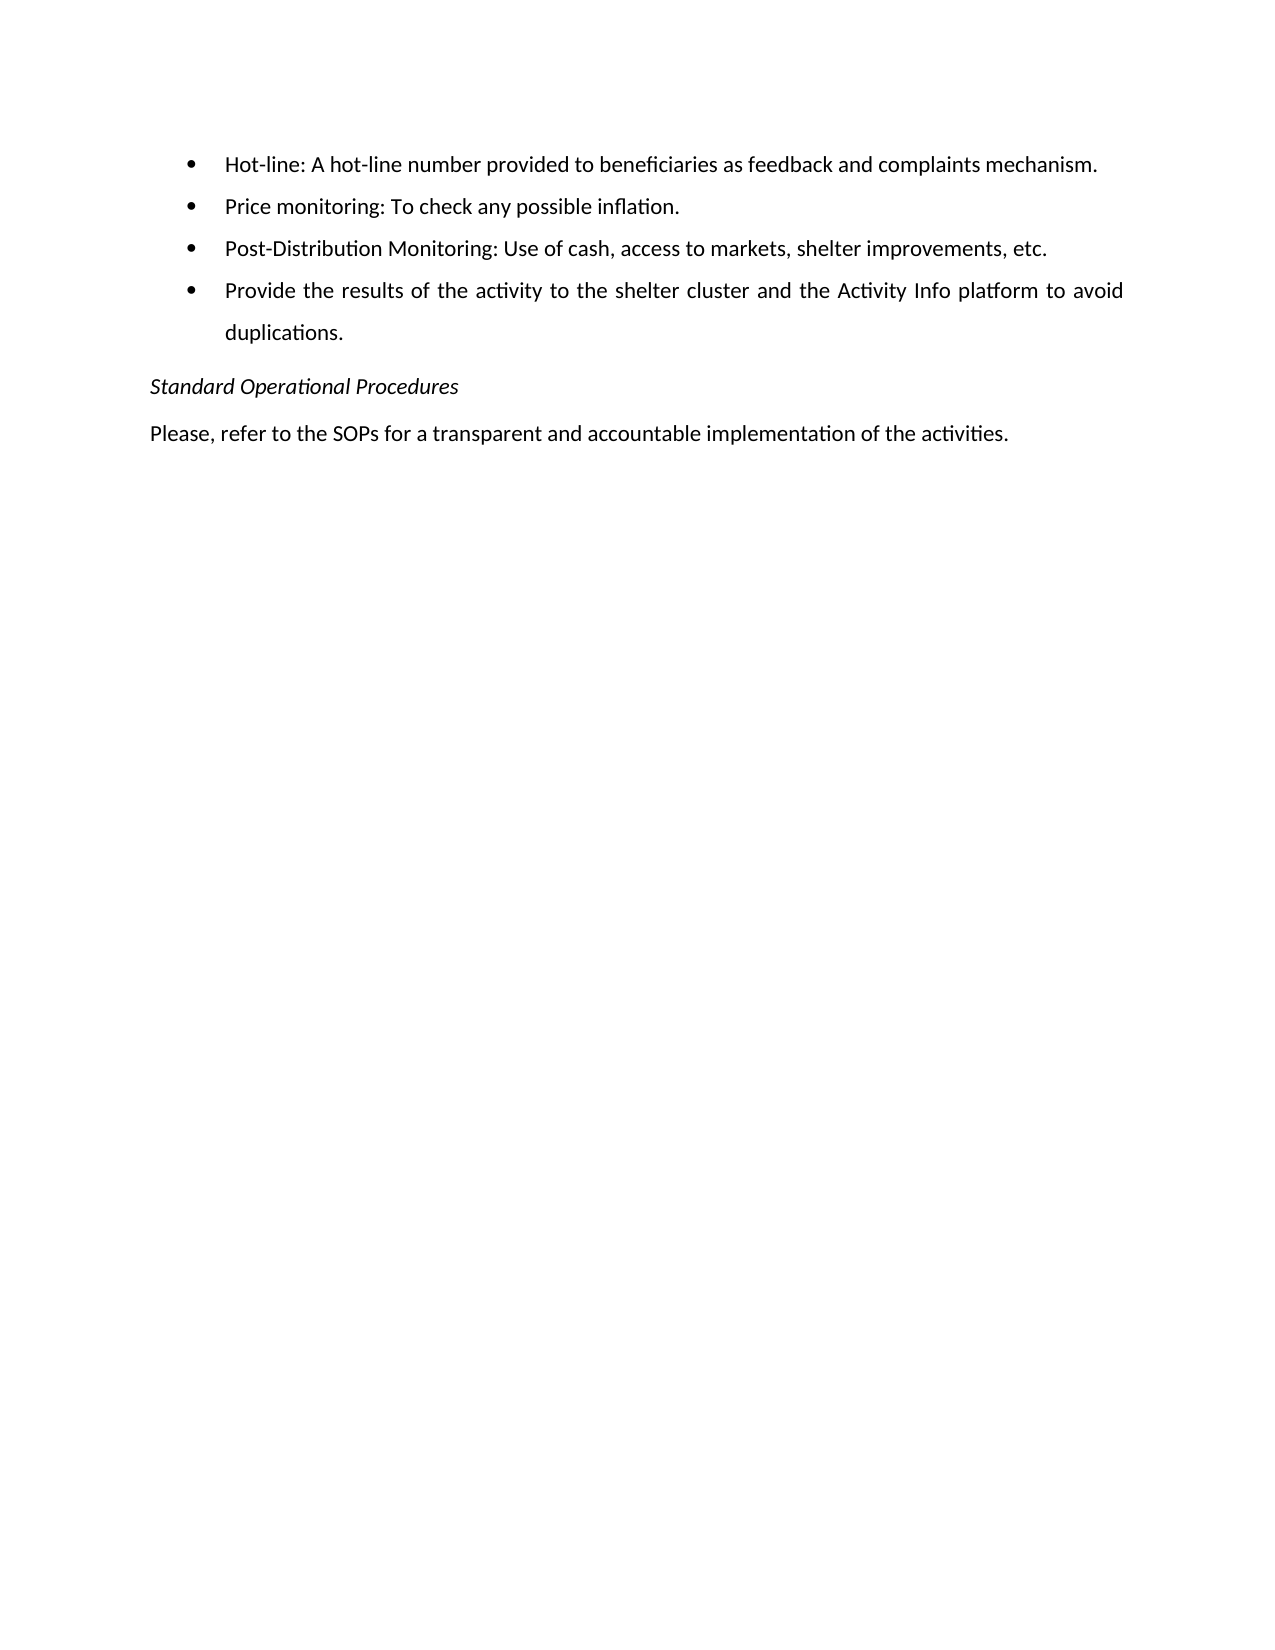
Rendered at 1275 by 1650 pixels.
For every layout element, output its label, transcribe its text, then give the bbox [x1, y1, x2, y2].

list Hot-line: A hot-line number provided to beneficiaries as feedback and complaints mechanism. [187, 150, 1125, 178]
list Post-Distribution Monitoring: Use of cash, access to markets, shelter improvements, etc. [187, 234, 1125, 262]
text Standard Operational Procedures [150, 372, 1125, 400]
list Price monitoring: To check any possible inflation. [187, 192, 1125, 220]
list Provide the results of the activity to the shelter cluster and the Activity Info platform to avoid duplications. [187, 276, 1125, 346]
text Please, refer to the SOPs for a transparent and accountable implementation of the activities. [150, 419, 1125, 447]
